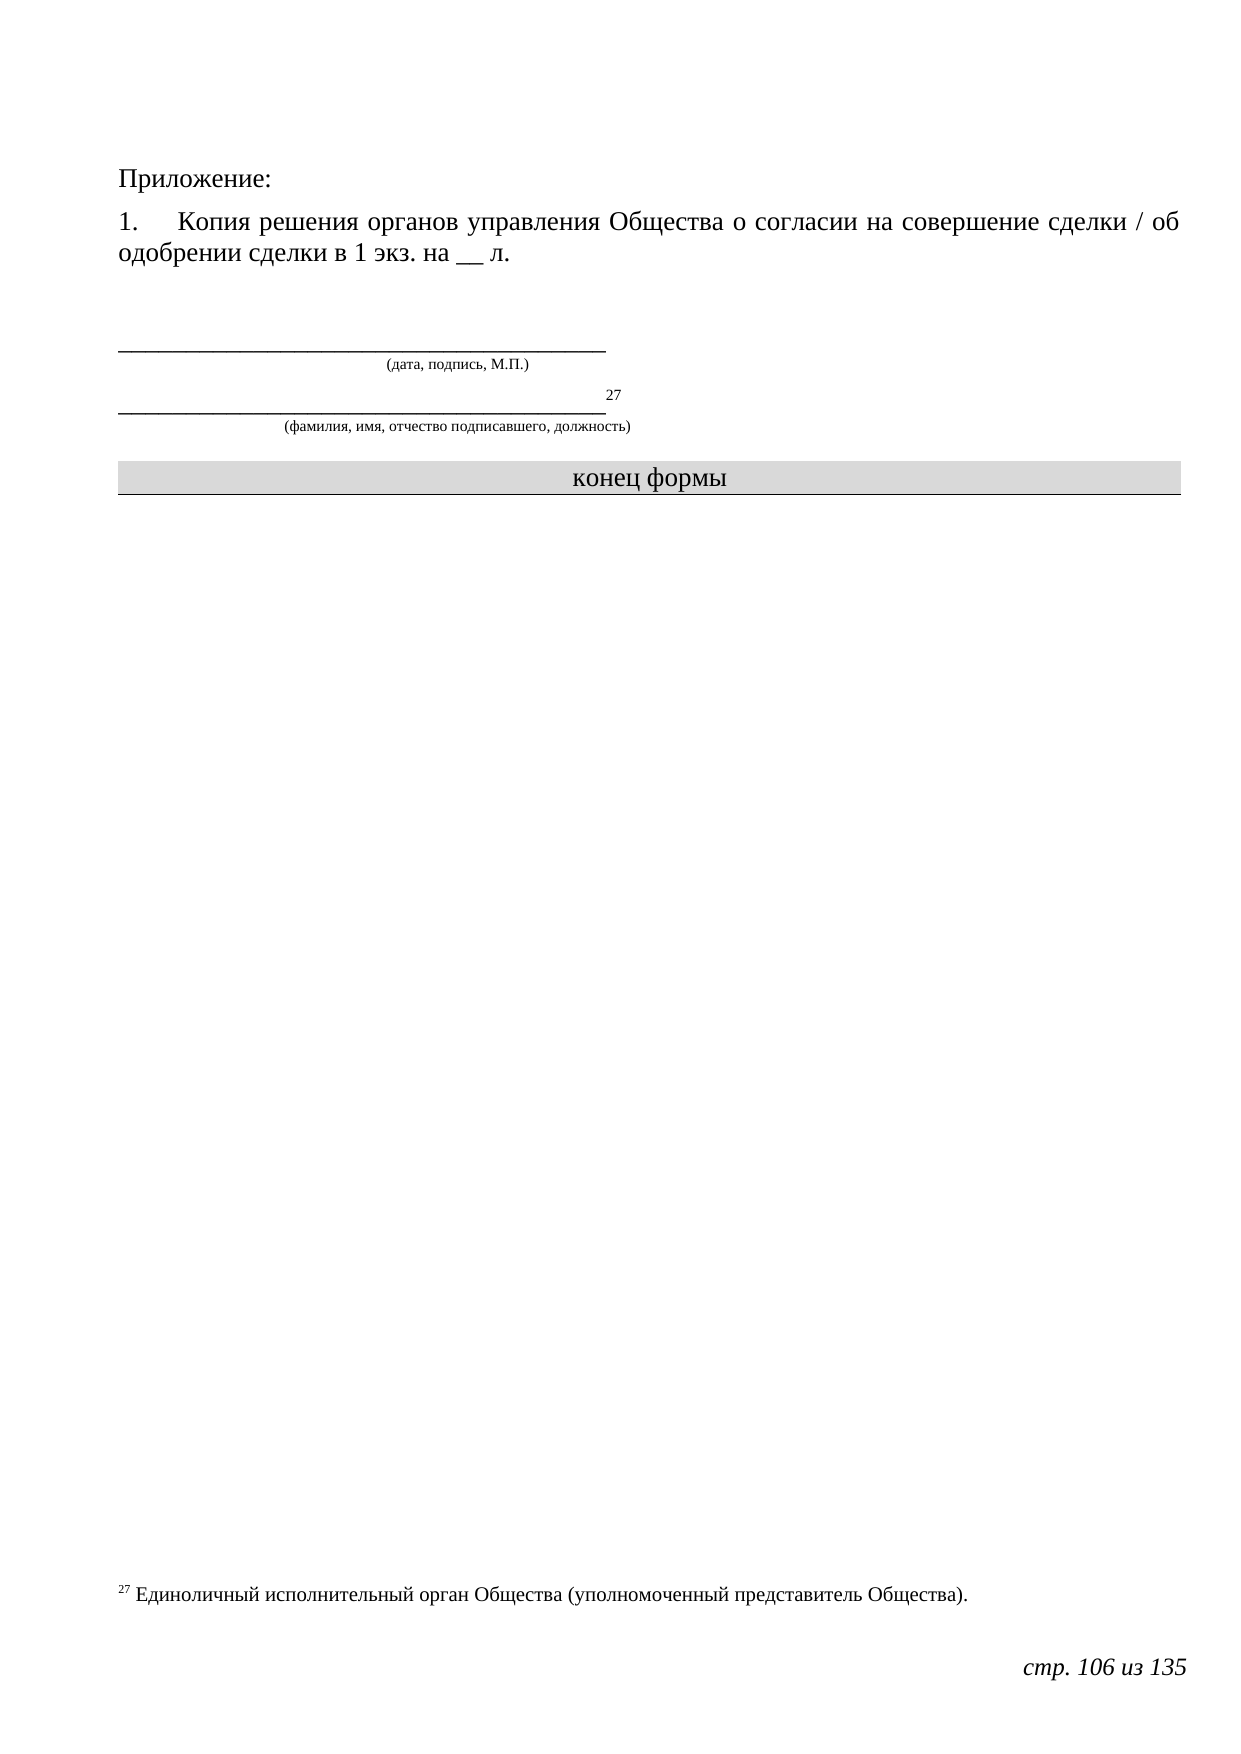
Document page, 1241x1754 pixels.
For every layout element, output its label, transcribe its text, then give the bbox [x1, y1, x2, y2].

text ____________________________________ [118, 324, 1181, 355]
text конец формы [118, 461, 1181, 494]
text 1. Копия решения органов управления Общества о согласии на совершение сделки / об одобрении сделки в 1 экз. на __ л. [118, 205, 1181, 268]
text Приложение: [118, 162, 1181, 193]
text (фамилия, имя, отчество подписавшего, должность) [118, 417, 797, 448]
text (дата, подпись, М.П.) [118, 355, 797, 386]
text ____________________________________ [118, 386, 1181, 417]
